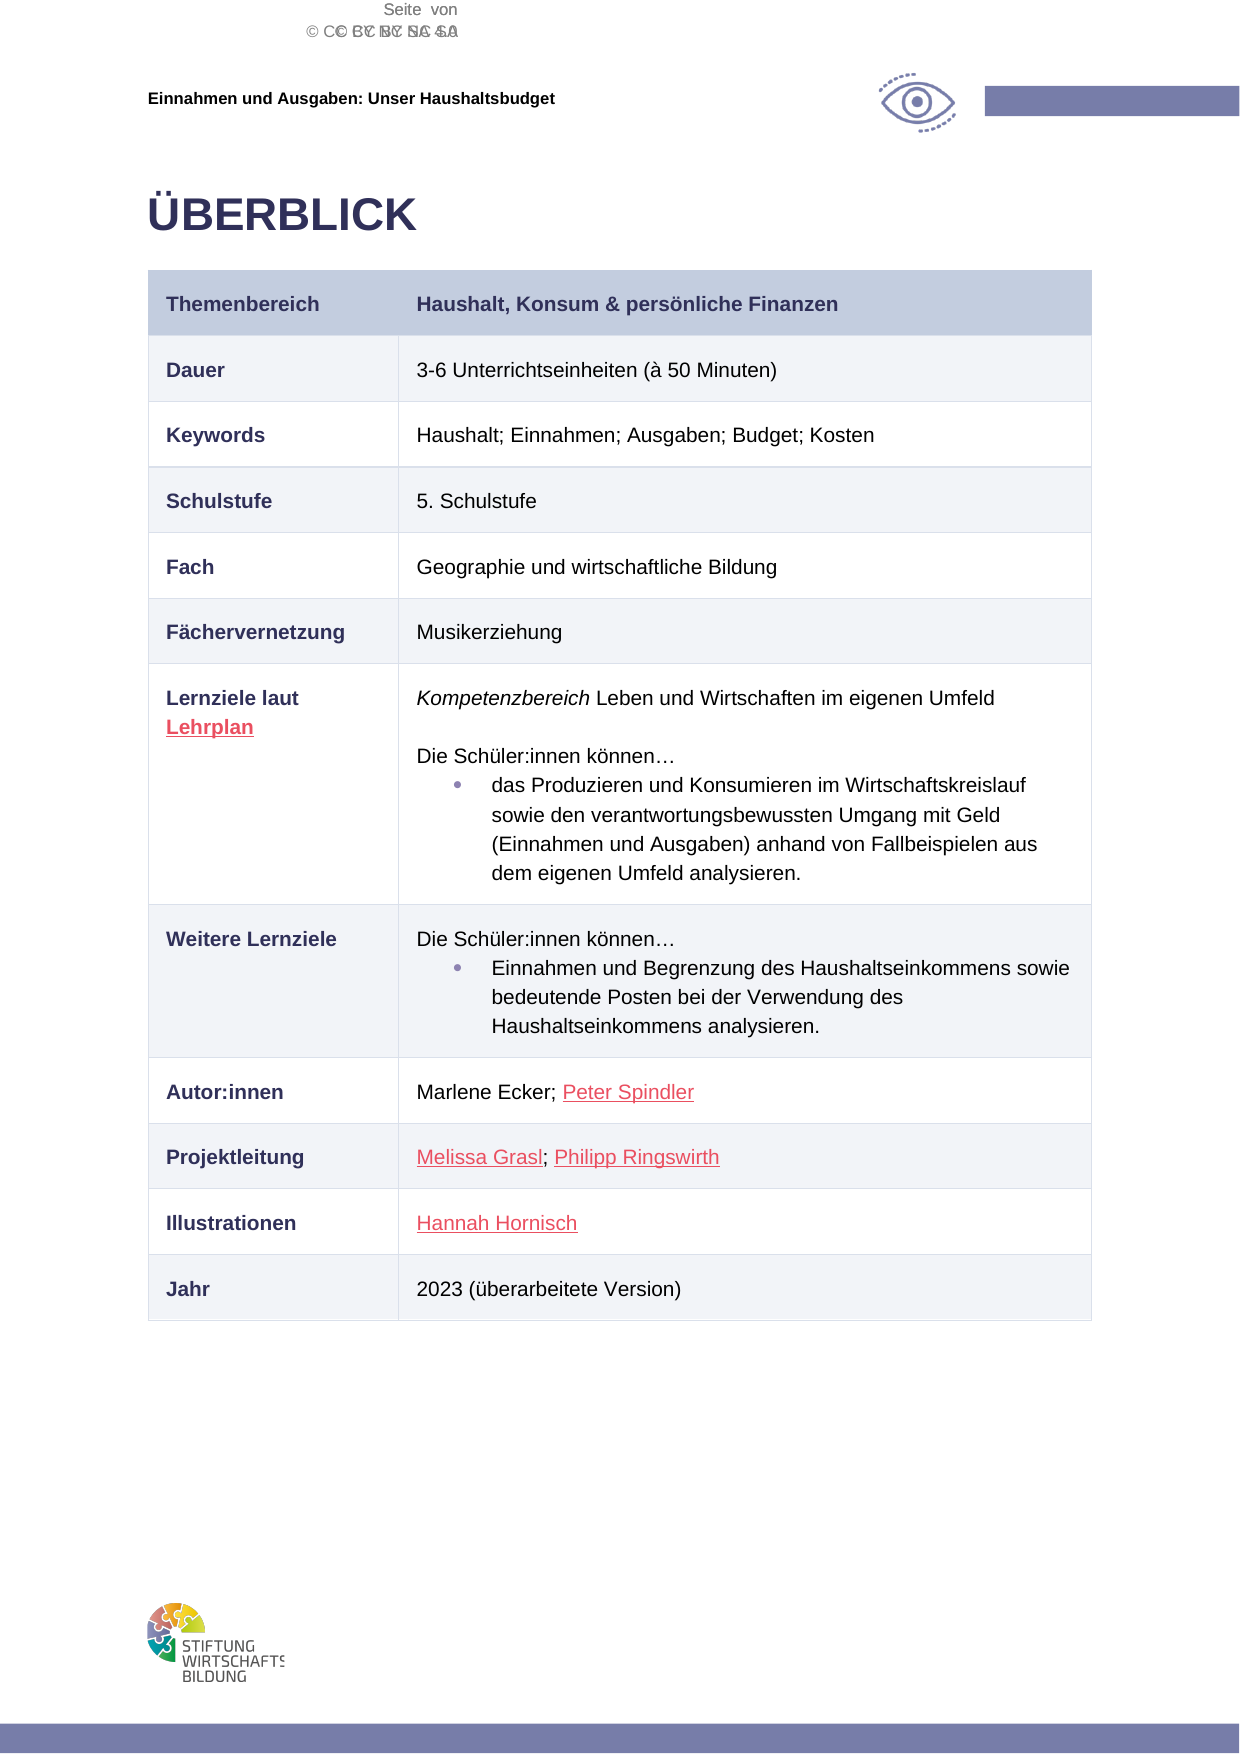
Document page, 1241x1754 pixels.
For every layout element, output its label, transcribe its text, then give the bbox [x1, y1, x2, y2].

picture [146, 1602, 285, 1682]
table_cell Kompetenzbereich Leben und Wirtschaften im eigenen Umfeld Die Schüler:innen können… das Produzieren und Konsumieren im Wirtschaftskreislauf sowie den verantwortungsbewussten Umgang mit Geld (Einnahmen und Ausgaben) anhand von Fallbeispielen aus dem eigenen Umfeld analysieren. [399, 664, 1091, 904]
table_cell Projektleitung [149, 1124, 398, 1188]
table_cell Hannah Hornisch [399, 1189, 1091, 1254]
table_cell Lernziele laut Lehrplan [149, 664, 398, 904]
table_cell Autor:innen [149, 1058, 398, 1123]
picture [877, 62, 957, 143]
table_cell Keywords [149, 402, 398, 466]
table_cell Musikerziehung [399, 599, 1091, 663]
table_cell Melissa Grasl; Philipp Ringswirth [399, 1124, 1091, 1188]
table_cell Jahr [149, 1255, 398, 1319]
subtitle Überblick [148, 188, 1093, 240]
table_cell 2023 (überarbeitete Version) [399, 1255, 1091, 1319]
table_header Themenbereich [149, 271, 398, 335]
table_cell Dauer [149, 336, 398, 401]
table_cell Weitere Lernziele [149, 905, 398, 1057]
table_cell Geographie und wirtschaftliche Bildung [399, 533, 1091, 598]
table_cell Haushalt; Einnahmen; Ausgaben; Budget; Kosten [399, 402, 1091, 466]
table_cell Schulstufe [149, 468, 398, 532]
table_header Haushalt, Konsum & persönliche Finanzen [399, 271, 1091, 335]
table_cell 5. Schulstufe [399, 468, 1091, 532]
table_cell Marlene Ecker; Peter Spindler [399, 1058, 1091, 1123]
table_cell Fächervernetzung [149, 599, 398, 663]
table_cell 3-6 Unterrichtseinheiten (à 50 Minuten) [399, 336, 1091, 401]
table_cell Fach [149, 533, 398, 598]
table_cell Illustrationen [149, 1189, 398, 1254]
table_cell Die Schüler:innen können… Einnahmen und Begrenzung des Haushaltseinkommens sowie bedeutende Posten bei der Verwendung des Haushaltseinkommens analysieren. [399, 905, 1091, 1057]
